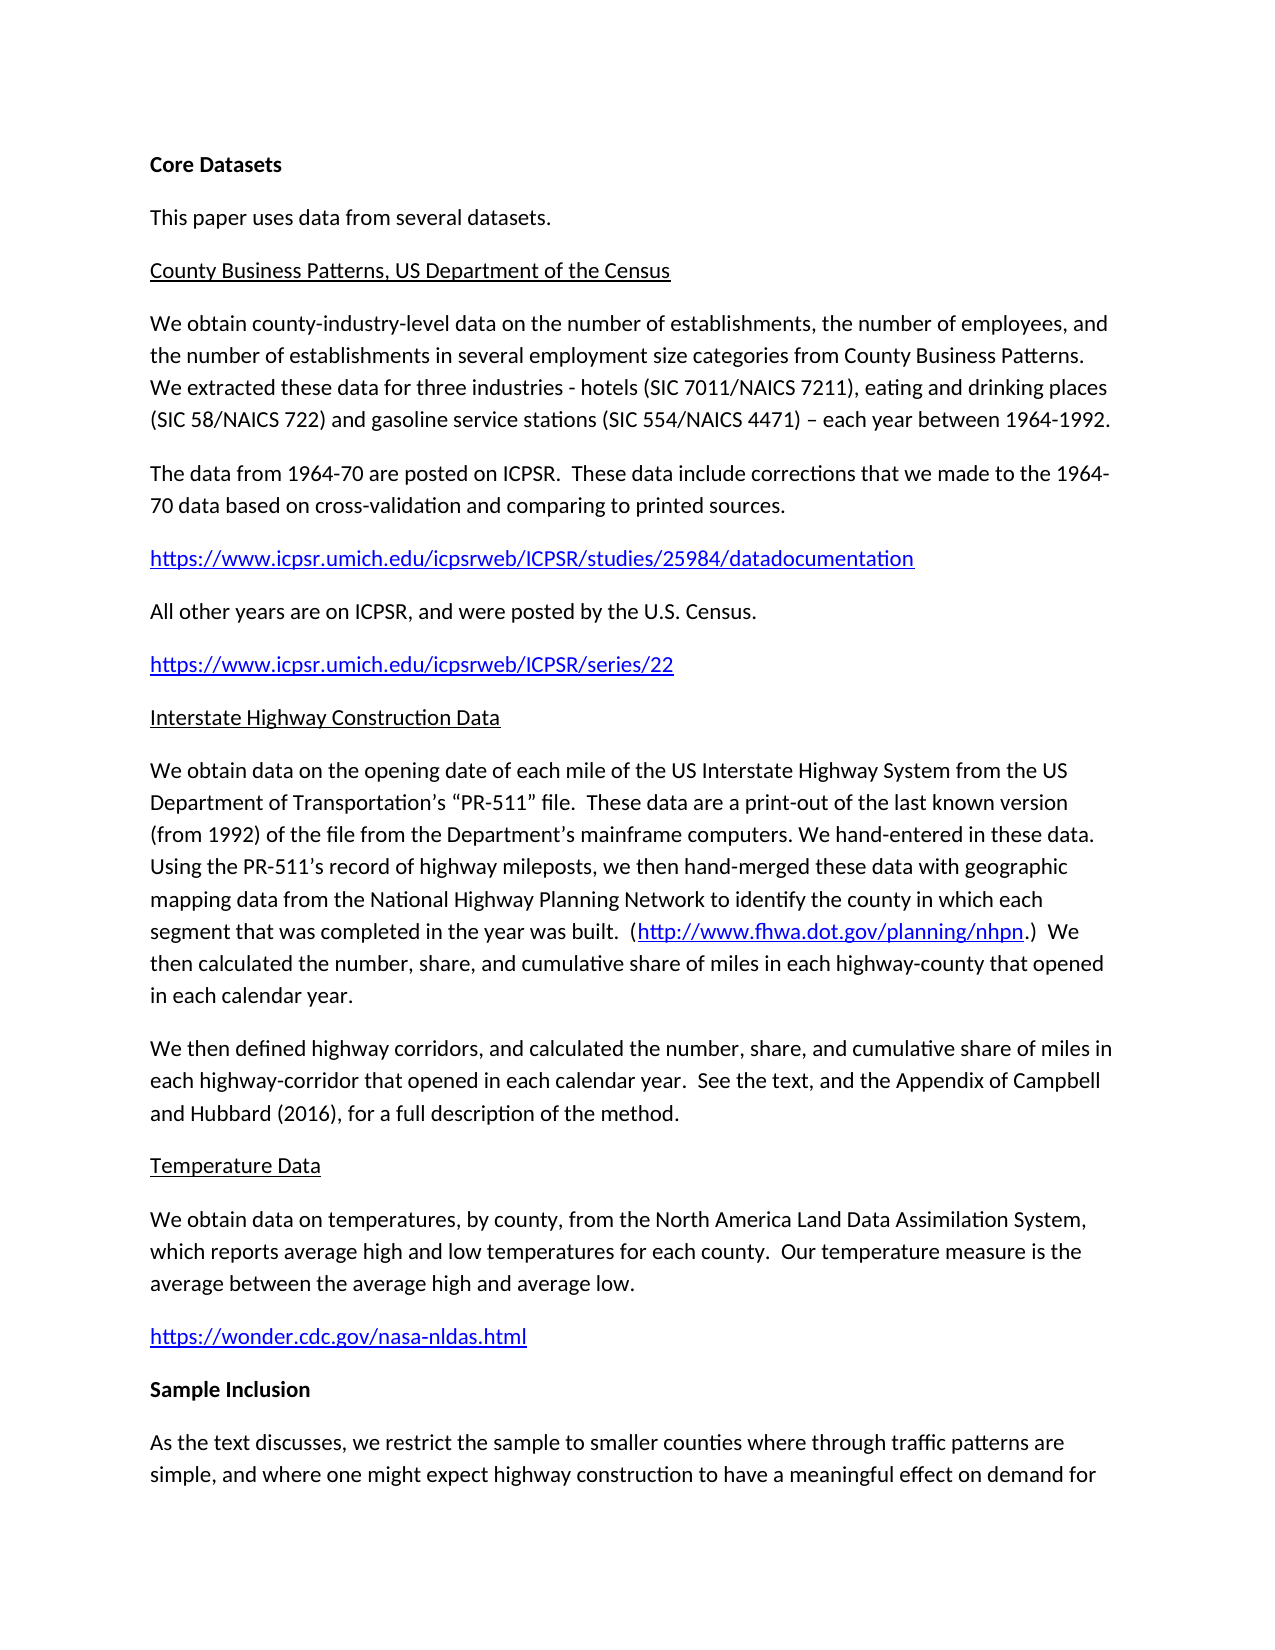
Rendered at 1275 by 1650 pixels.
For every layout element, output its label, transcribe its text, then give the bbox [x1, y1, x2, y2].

text This paper uses data from several datasets. [150, 203, 1125, 231]
text We then defined highway corridors, and calculated the number, share, and cumulative share of miles in each highway-corridor that opened in each calendar year. See the text, and the Appendix of Campbell and Hubbard (2016), for a full description of the method. [150, 1034, 1125, 1127]
text The data from 1964-70 are posted on ICPSR. These data include corrections that we made to the 1964-70 data based on cross-validation and comparing to printed sources. [150, 459, 1125, 519]
text We obtain county-industry-level data on the number of establishments, the number of employees, and the number of establishments in several employment size categories from County Business Patterns. We extracted these data for three industries - hotels (SIC 7011/NAICS 7211), eating and drinking places (SIC 58/NAICS 722) and gasoline service stations (SIC 554/NAICS 4471) – each year between 1964-1992. [150, 309, 1125, 434]
text Temperature Data [150, 1152, 1125, 1180]
text Interstate Highway Construction Data [150, 703, 1125, 731]
text We obtain data on temperatures, by county, from the North America Land Data Assimilation System, which reports average high and low temperatures for each county. Our temperature measure is the average between the average high and average low. [150, 1205, 1125, 1297]
text https://www.icpsr.umich.edu/icpsrweb/ICPSR/studies/25984/datadocumentation [150, 544, 1125, 572]
text https://wonder.cdc.gov/nasa‐nldas.html [150, 1322, 1125, 1350]
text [150, 1428, 1125, 1488]
text County Business Patterns, US Department of the Census [150, 256, 1125, 284]
text We obtain data on the opening date of each mile of the US Interstate Highway System from the US Department of Transportation’s “PR-511” file. These data are a print-out of the last known version (from 1992) of the file from the Department’s mainframe computers. We hand-entered in these data. Using the PR-511’s record of highway mileposts, we then hand-merged these data with geographic mapping data from the National Highway Planning Network to identify the county in which each segment that was completed in the year was built. (http://www.fhwa.dot.gov/planning/nhpn.) We then calculated the number, share, and cumulative share of miles in each highway-county that opened in each calendar year. [150, 756, 1125, 1009]
text Core Datasets [150, 150, 1125, 178]
text Sample Inclusion [150, 1375, 1125, 1403]
text All other years are on ICPSR, and were posted by the U.S. Census. [150, 597, 1125, 625]
text https://www.icpsr.umich.edu/icpsrweb/ICPSR/series/22 [150, 650, 1125, 678]
